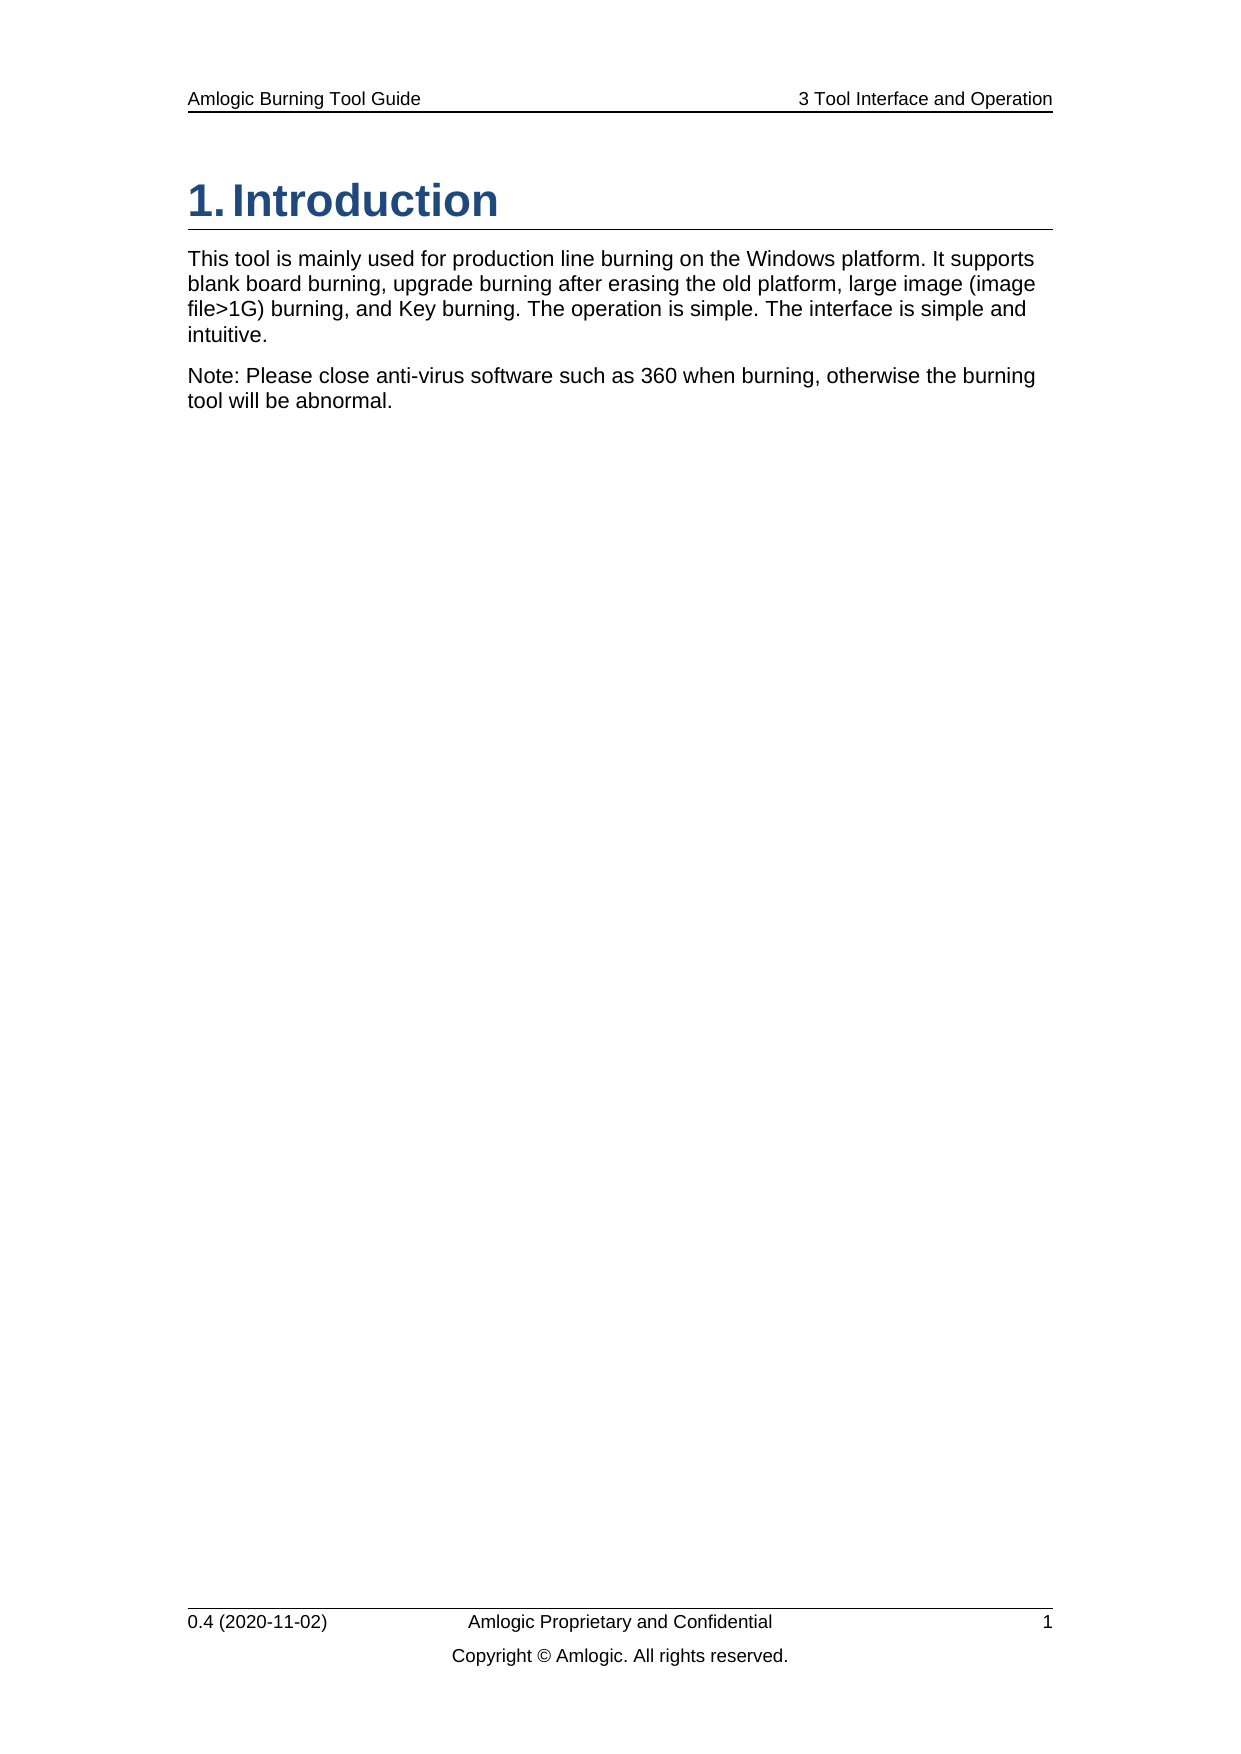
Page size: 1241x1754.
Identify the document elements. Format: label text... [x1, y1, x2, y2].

subtitle Introduction [187, 174, 1053, 230]
text This tool is mainly used for production line burning on the Windows platform. It supports blank board burning, upgrade burning after erasing the old platform, large image (image file>1G) burning, and Key burning. The operation is simple. The interface is simple and intuitive. [187, 246, 1053, 347]
text Note: Please close anti-virus software such as 360 when burning, otherwise the burning tool will be abnormal. [187, 363, 1053, 413]
